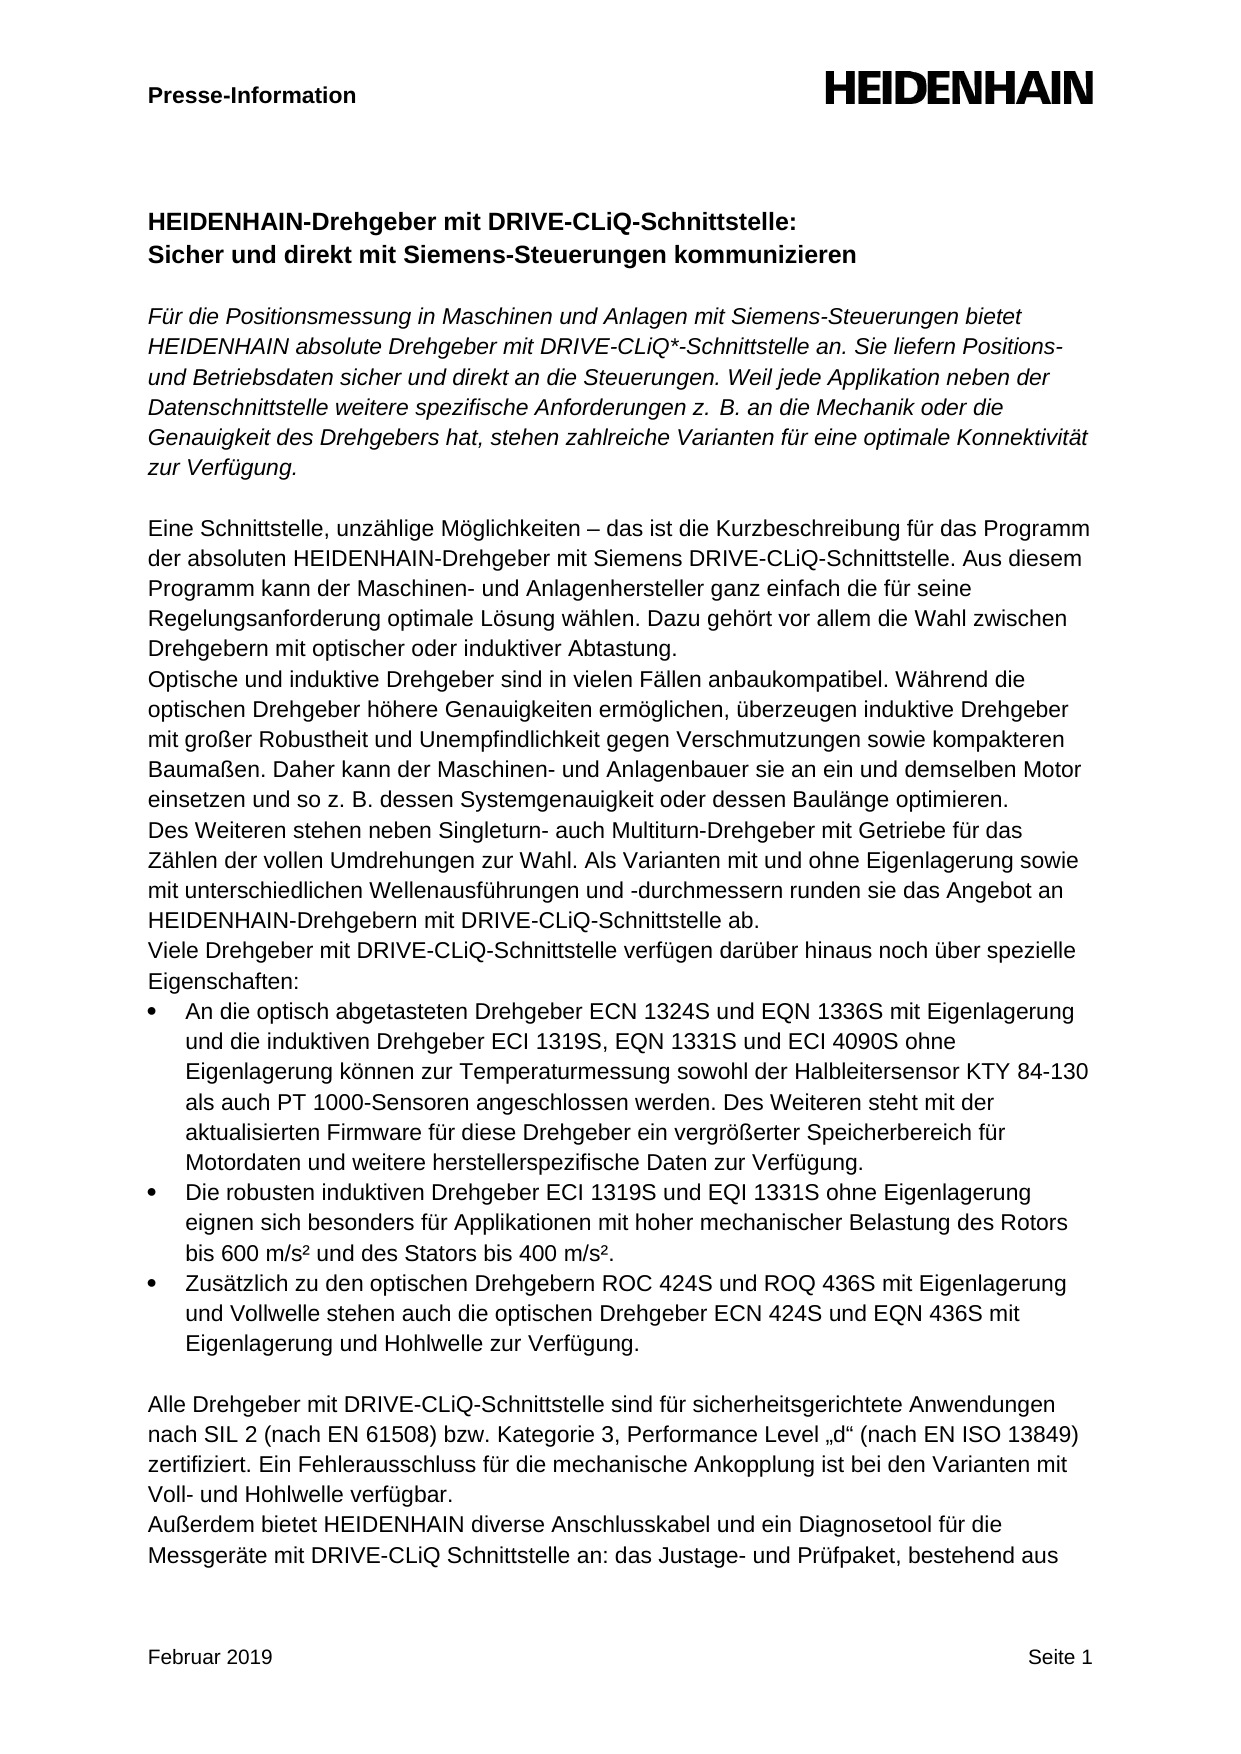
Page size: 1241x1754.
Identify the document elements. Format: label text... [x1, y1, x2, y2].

text Eine Schnittstelle, unzählige Möglichkeiten – das ist die Kurzbeschreibung für das Programm der absoluten HEIDENHAIN-Drehgeber mit Siemens DRIVE-CLiQ-Schnittstelle. Aus diesem Programm kann der Maschinen- und Anlagenhersteller ganz einfach die für seine Regelungsanforderung optimale Lösung wählen. Dazu gehört vor allem die Wahl zwischen Drehgebern mit optischer oder induktiver Abtastung. [148, 514, 1092, 662]
text HEIDENHAIN-Drehgeber mit DRIVE-CLiQ-Schnittstelle: [148, 207, 1092, 236]
text Alle Drehgeber mit DRIVE-CLiQ-Schnittstelle sind für sicherheitsgerichtete Anwendungen nach SIL 2 (nach EN 61508) bzw. Kategorie 3, Performance Level „d“ (nach EN ISO 13849) zertifiziert. Ein Fehlerausschluss für die mechanische Ankopplung ist bei den Varianten mit Voll- und Hohlwelle verfügbar. [148, 1391, 1092, 1507]
text Sicher und direkt mit Siemens-Steuerungen kommunizieren [148, 240, 1092, 268]
picture [825, 71, 1093, 104]
list Zusätzlich zu den optischen Drehgebern ROC 424S und ROQ 436S mit Eigenlagerung und Vollwelle stehen auch die optischen Drehgeber ECN 424S und EQN 436S mit Eigenlagerung und Hohlwelle zur Verfügung. [148, 1270, 1092, 1356]
text Für die Positionsmessung in Maschinen und Anlagen mit Siemens-Steuerungen bietet HEIDENHAIN absolute Drehgeber mit DRIVE-CLiQ*-Schnittstelle an. Sie liefern Positions- und Betriebsdaten sicher und direkt an die Steuerungen. Weil jede Applikation neben der Datenschnittstelle weitere spezifische Anforderungen z. B. an die Mechanik oder die Genauigkeit des Drehgebers hat, stehen zahlreiche Varianten für eine optimale Konnektivität zur Verfügung. [148, 303, 1102, 480]
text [148, 1511, 1092, 1568]
text Optische und induktive Drehgeber sind in vielen Fällen anbaukompatibel. Während die optischen Drehgeber höhere Genauigkeiten ermöglichen, überzeugen induktive Drehgeber mit großer Robustheit und Unempfindlichkeit gegen Verschmutzungen sowie kompakteren Baumaßen. Daher kann der Maschinen- und Anlagenbauer sie an ein und demselben Motor einsetzen und so z. B. dessen Systemgenauigkeit oder dessen Baulänge optimieren. [148, 666, 1092, 813]
text Viele Drehgeber mit DRIVE-CLiQ-Schnittstelle verfügen darüber hinaus noch über spezielle Eigenschaften: [148, 937, 1092, 994]
list An die optisch abgetasteten Drehgeber ECN 1324S und EQN 1336S mit Eigenlagerung und die induktiven Drehgeber ECI 1319S, EQN 1331S und ECI 4090S ohne Eigenlagerung können zur Temperaturmessung sowohl der Halbleitersensor KTY 84-130 als auch PT 1000-Sensoren angeschlossen werden. Des Weiteren steht mit der aktualisierten Firmware für diese Drehgeber ein vergrößerter Speicherbereich für Motordaten und weitere herstellerspezifische Daten zur Verfügung. [148, 998, 1092, 1175]
text Des Weiteren stehen neben Singleturn- auch Multiturn-Drehgeber mit Getriebe für das Zählen der vollen Umdrehungen zur Wahl. Als Varianten mit und ohne Eigenlagerung sowie mit unterschiedlichen Wellenausführungen und -durchmessern runden sie das Angebot an HEIDENHAIN-Drehgebern mit DRIVE-CLiQ-Schnittstelle ab. [148, 817, 1092, 933]
list Die robusten induktiven Drehgeber ECI 1319S und EQI 1331S ohne Eigenlagerung eignen sich besonders für Applikationen mit hoher mechanischer Belastung des Rotors bis 600 m/s² und des Stators bis 400 m/s². [148, 1179, 1092, 1266]
